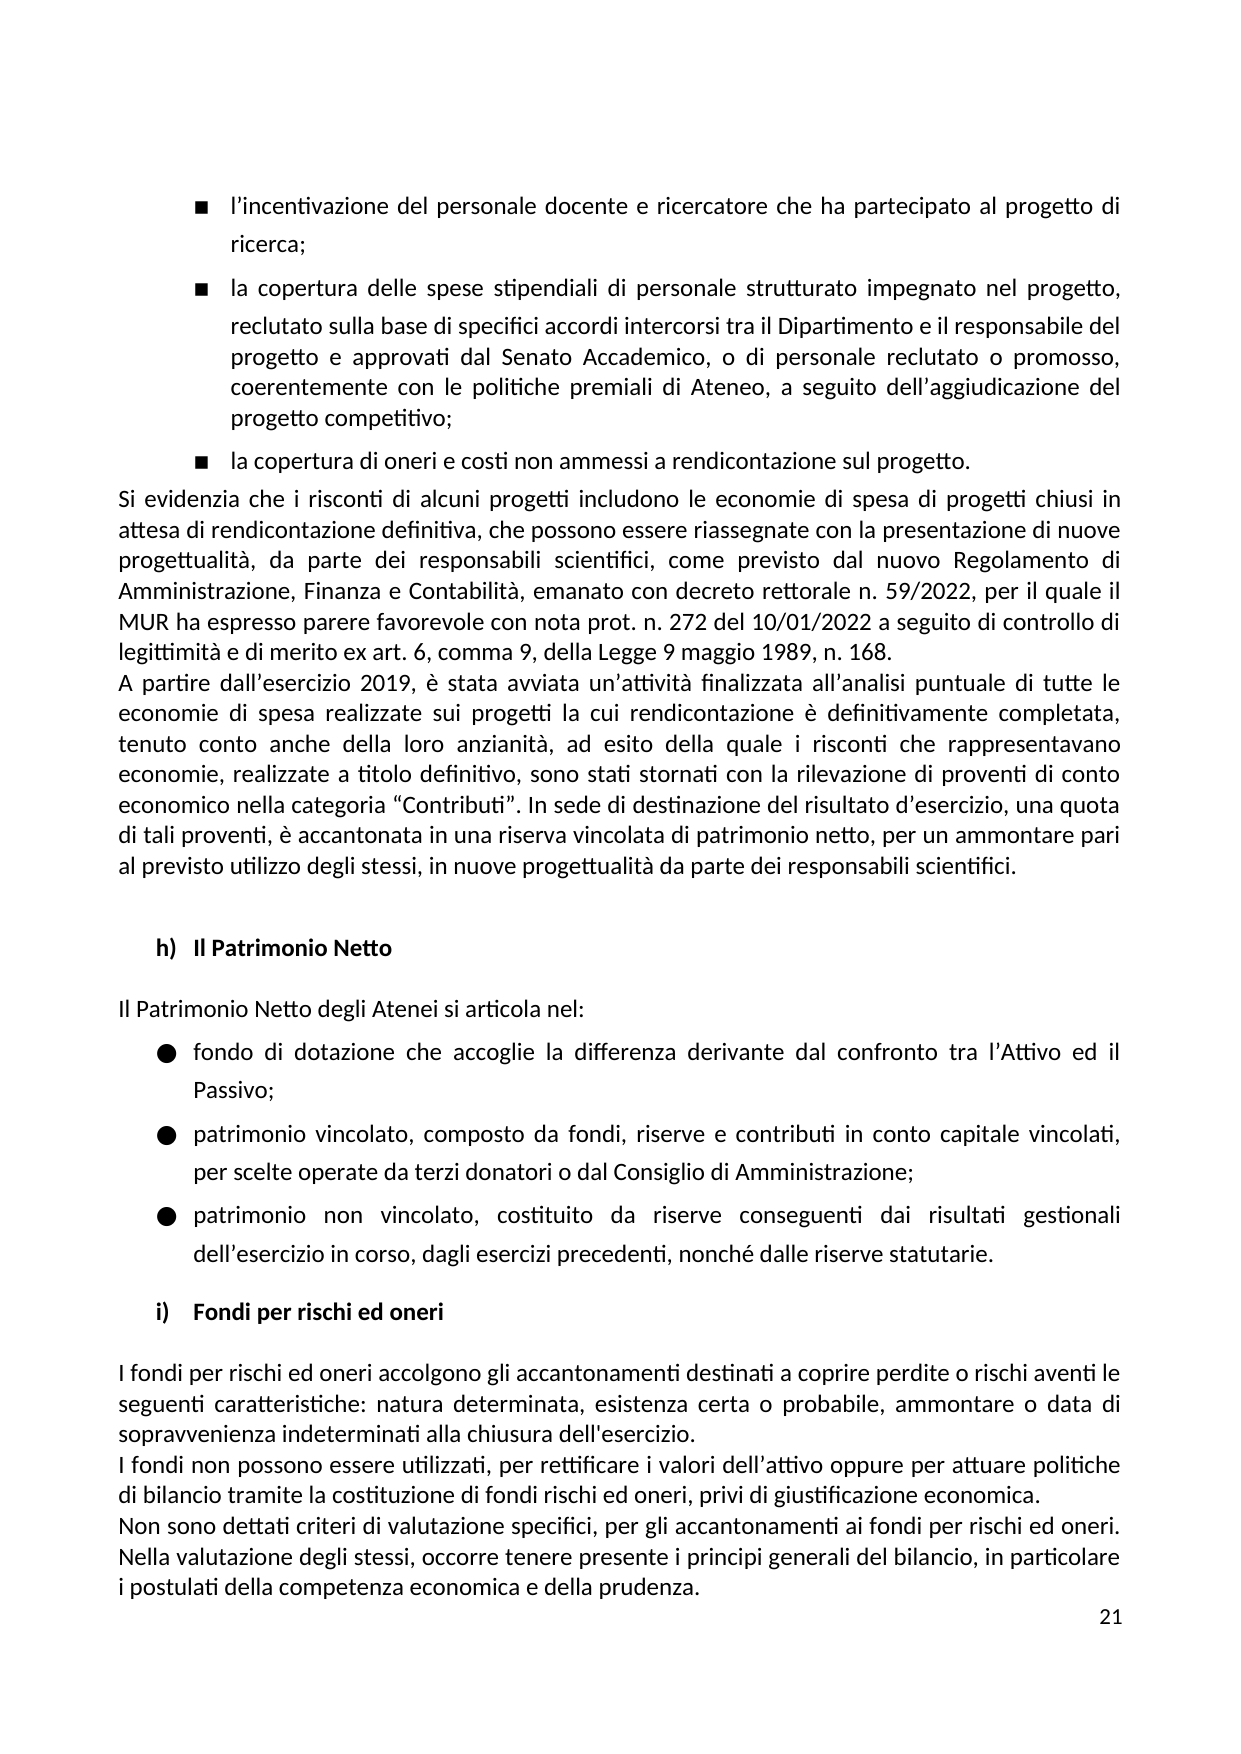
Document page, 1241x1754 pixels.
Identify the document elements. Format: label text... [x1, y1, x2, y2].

list patrimonio vincolato, composto da fondi, riserve e contributi in conto capitale vincolati, per scelte operate da terzi donatori o dal Consiglio di Amministrazione; [156, 1105, 1122, 1187]
text Il Patrimonio Netto degli Atenei si articola nel: [118, 993, 1122, 1023]
list patrimonio non vincolato, costituito da riserve conseguenti dai risultati gestionali dell’esercizio in corso, dagli esercizi precedenti, nonché dalle riserve statutarie. [156, 1187, 1122, 1268]
list Il Patrimonio Netto [156, 932, 1122, 962]
text I fondi per rischi ed oneri accolgono gli accantonamenti destinati a coprire perdite o rischi aventi le seguenti caratteristiche: natura determinata, esistenza certa o probabile, ammontare o data di sopravvenienza indeterminati alla chiusura dell'esercizio. [118, 1358, 1122, 1449]
text I fondi non possono essere utilizzati, per rettificare i valori dell’attivo oppure per attuare politiche di bilancio tramite la costituzione di fondi rischi ed oneri, privi di giustificazione economica. [118, 1449, 1122, 1510]
text A partire dall’esercizio 2019, è stata avviata un’attività finalizzata all’analisi puntuale di tutte le economie di spesa realizzate sui progetti la cui rendicontazione è definitivamente completata, tenuto conto anche della loro anzianità, ad esito della quale i risconti che rappresentavano economie, realizzate a titolo definitivo, sono stati stornati con la rilevazione di proventi di conto economico nella categoria “Contributi”. In sede di destinazione del risultato d’esercizio, una quota di tali proventi, è accantonata in una riserva vincolata di patrimonio netto, per un ammontare pari al previsto utilizzo degli stessi, in nuove progettualità da parte dei responsabili scientifici. [118, 667, 1122, 880]
list Fondi per rischi ed oneri [156, 1297, 1122, 1327]
list fondo di dotazione che accoglie la differenza derivante dal confronto tra l’Attivo ed il Passivo; [156, 1023, 1122, 1105]
text Non sono dettati criteri di valutazione specifici, per gli accantonamenti ai fondi per rischi ed oneri. Nella valutazione degli stessi, occorre tenere presente i principi generali del bilancio, in particolare i postulati della competenza economica e della prudenza. [118, 1510, 1122, 1602]
text Si evidenzia che i risconti di alcuni progetti includono le economie di spesa di progetti chiusi in attesa di rendicontazione definitiva, che possono essere riassegnate con la presentazione di nuove progettualità, da parte dei responsabili scientifici, come previsto dal nuovo Regolamento di Amministrazione, Finanza e Contabilità, emanato con decreto rettorale n. 59/2022, per il quale il MUR ha espresso parere favorevole con nota prot. n. 272 del 10/01/2022 a seguito di controllo di legittimità e di merito ex art. 6, comma 9, della Legge 9 maggio 1989, n. 168. [118, 483, 1122, 667]
list la copertura di oneri e costi non ammessi a rendicontazione sul progetto. [193, 432, 1122, 483]
list l’incentivazione del personale docente e ricercatore che ha partecipato al progetto di ricerca; [193, 177, 1122, 259]
list la copertura delle spese stipendiali di personale strutturato impegnato nel progetto, reclutato sulla base di specifici accordi intercorsi tra il Dipartimento e il responsabile del progetto e approvati dal Senato Accademico, o di personale reclutato o promosso, coerentemente con le politiche premiali di Ateneo, a seguito dell’aggiudicazione del progetto competitivo; [193, 259, 1122, 432]
